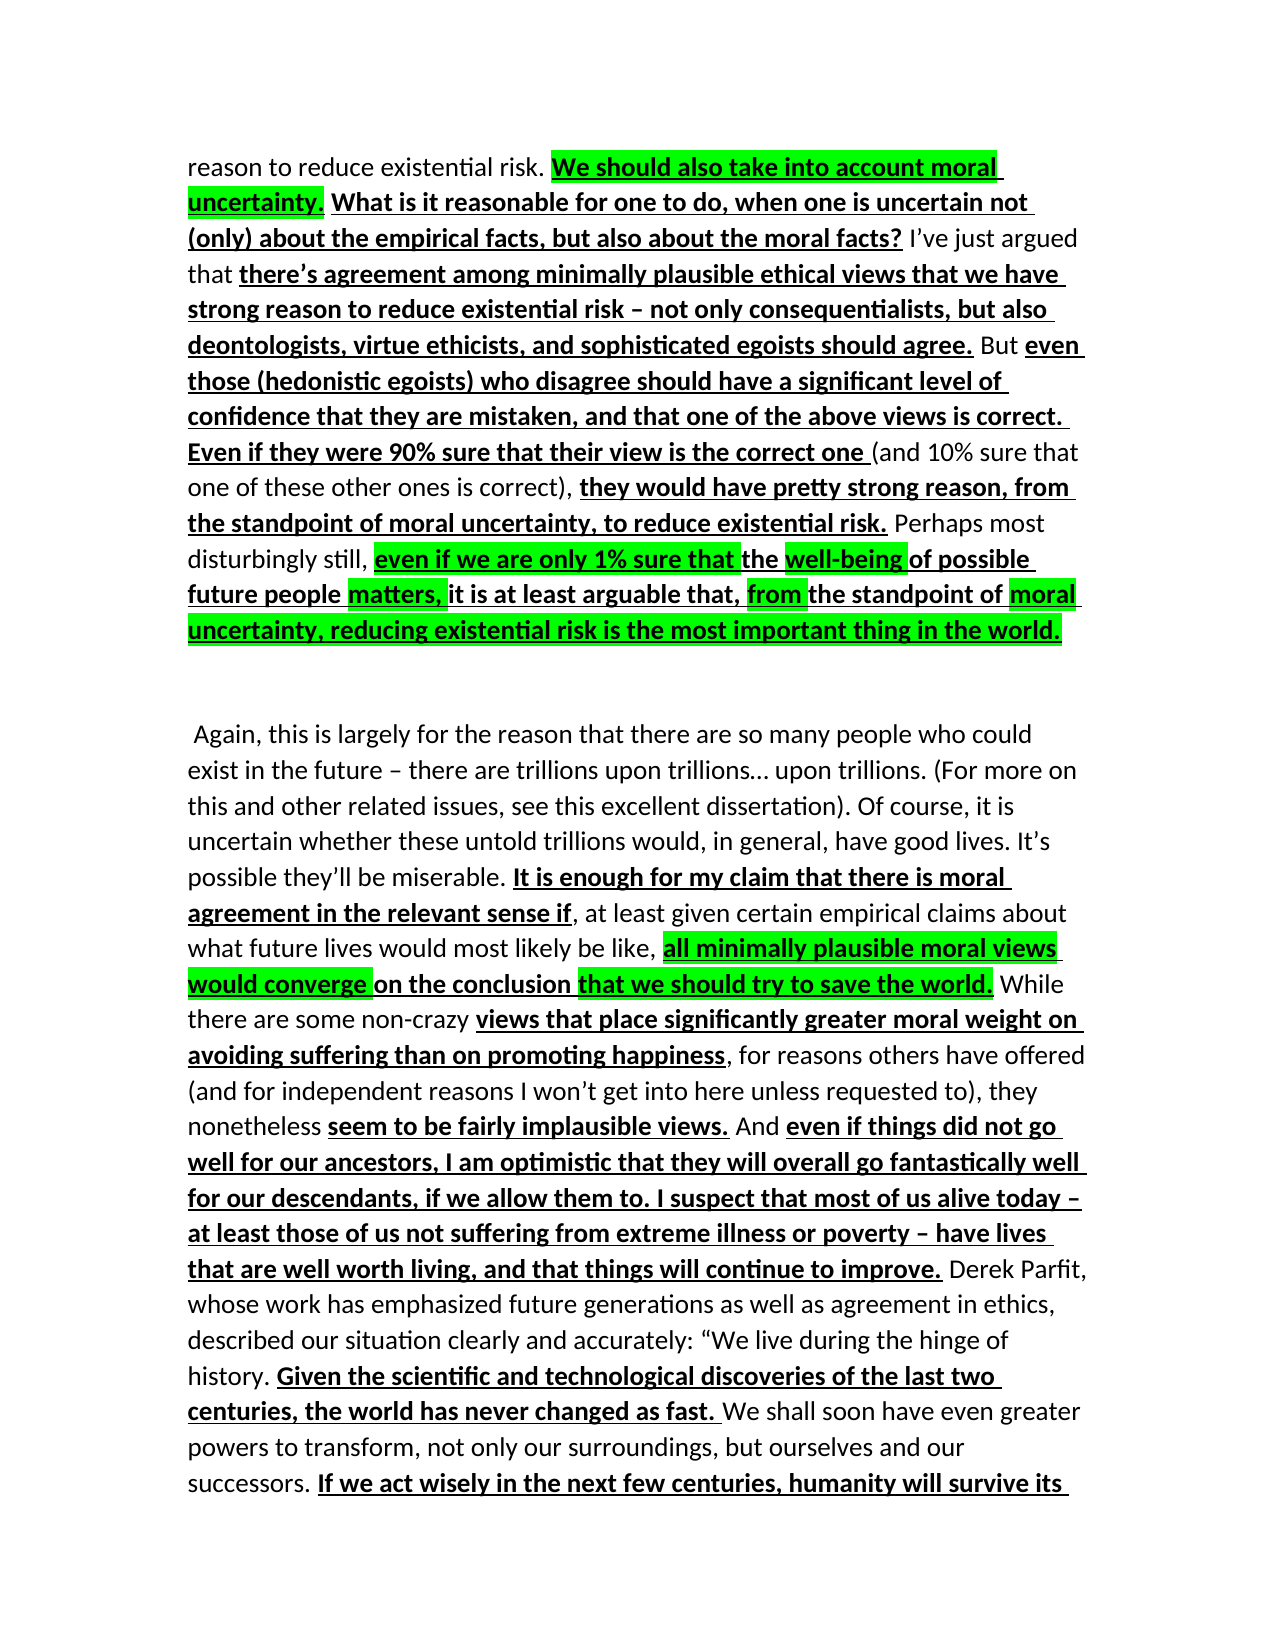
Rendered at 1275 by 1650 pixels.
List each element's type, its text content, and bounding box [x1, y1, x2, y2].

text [187, 150, 1087, 646]
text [187, 1174, 1087, 1499]
